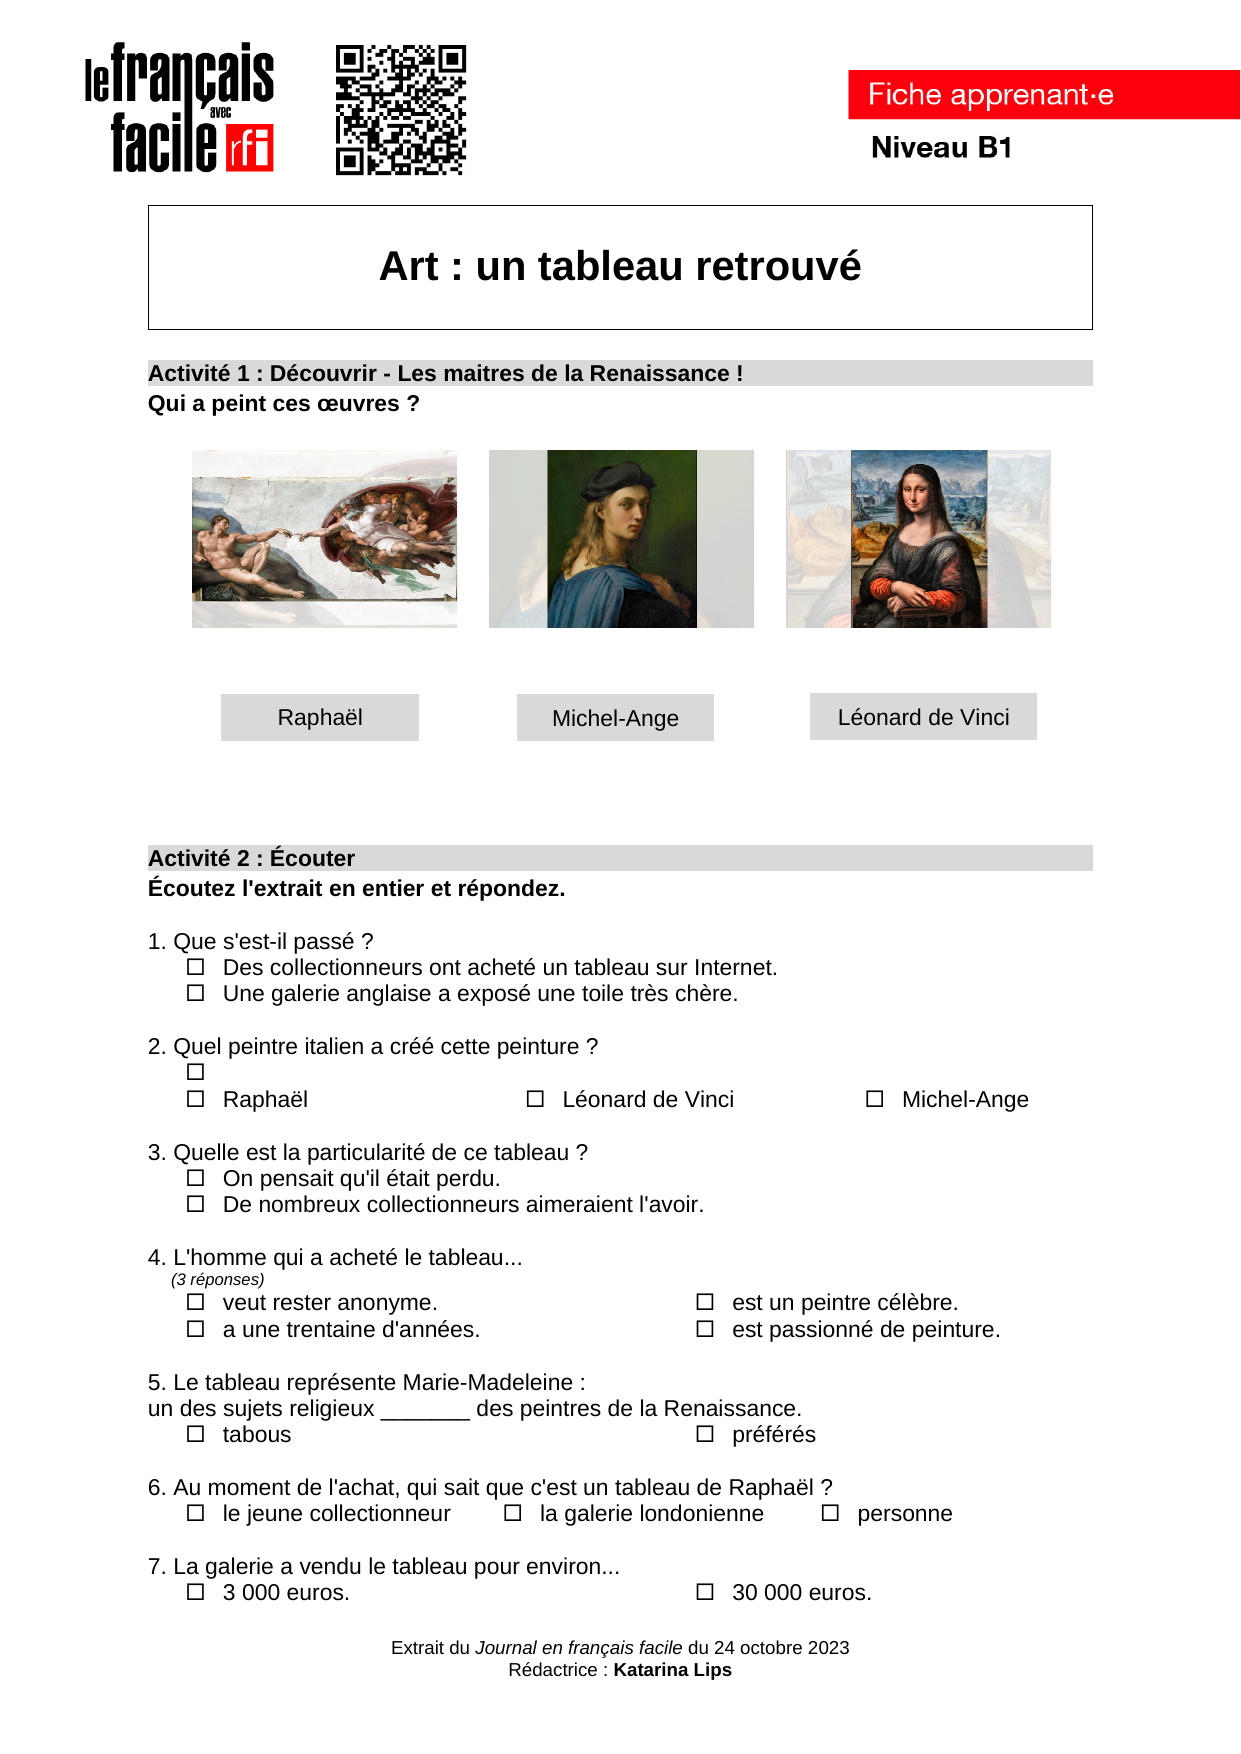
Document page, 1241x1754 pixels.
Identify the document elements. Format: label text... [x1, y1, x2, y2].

list personne [820, 1500, 1093, 1527]
text Activité 1 : Découvrir - Les maitres de la Renaissance ! [148, 360, 1093, 386]
list De nombreux collectionneurs aimeraient l'avoir. [185, 1191, 1093, 1217]
list Une galerie anglaise a exposé une toile très chère. [185, 980, 1093, 1007]
text 2. Quel peintre italien a créé cette peinture ? [148, 1033, 1093, 1059]
list Michel-Ange [864, 1086, 1093, 1112]
picture [0, 17, 1241, 200]
text 4. L'homme qui a acheté le tableau... (3 réponses) [148, 1244, 1093, 1289]
picture [192, 450, 458, 628]
text 6. Au moment de l'achat, qui sait que c'est un tableau de Raphaël ? [148, 1474, 1093, 1500]
list Des collectionneurs ont acheté un tableau sur Internet. [185, 954, 1093, 980]
text Qui a peint ces œuvres ? [148, 390, 1093, 416]
text 1. Que s'est-il passé ? [148, 928, 1093, 954]
list le jeune collectionneur [185, 1500, 458, 1527]
text 7. La galerie a vendu le tableau pour environ... [148, 1553, 1093, 1579]
text Activité 2 : Écouter [148, 845, 1093, 871]
list Léonard de Vinci [525, 1086, 753, 1112]
list veut rester anonyme. [185, 1289, 583, 1316]
text 5. Le tableau représente Marie-Madeleine : [148, 1368, 1093, 1395]
list tabous [185, 1421, 583, 1447]
picture [489, 450, 755, 628]
list Raphaël [185, 1086, 413, 1112]
list la galerie londonienne [502, 1500, 775, 1527]
list est passionné de peinture. [694, 1316, 1093, 1342]
list 30 000 euros. [694, 1579, 1093, 1606]
list est un peintre célèbre. [694, 1289, 1093, 1316]
picture [786, 450, 1052, 628]
list On pensait qu'il était perdu. [185, 1165, 1093, 1191]
text Écoutez l'extrait en entier et répondez. [148, 875, 1093, 901]
text un des sujets religieux _______ des peintres de la Renaissance. [148, 1395, 1093, 1421]
list préférés [694, 1421, 1093, 1447]
list 3 000 euros. [185, 1579, 583, 1606]
list a une trentaine d'années. [185, 1316, 583, 1342]
text 3. Quelle est la particularité de ce tableau ? [148, 1138, 1093, 1165]
table_header Art : un tableau retrouvé [149, 206, 1092, 329]
